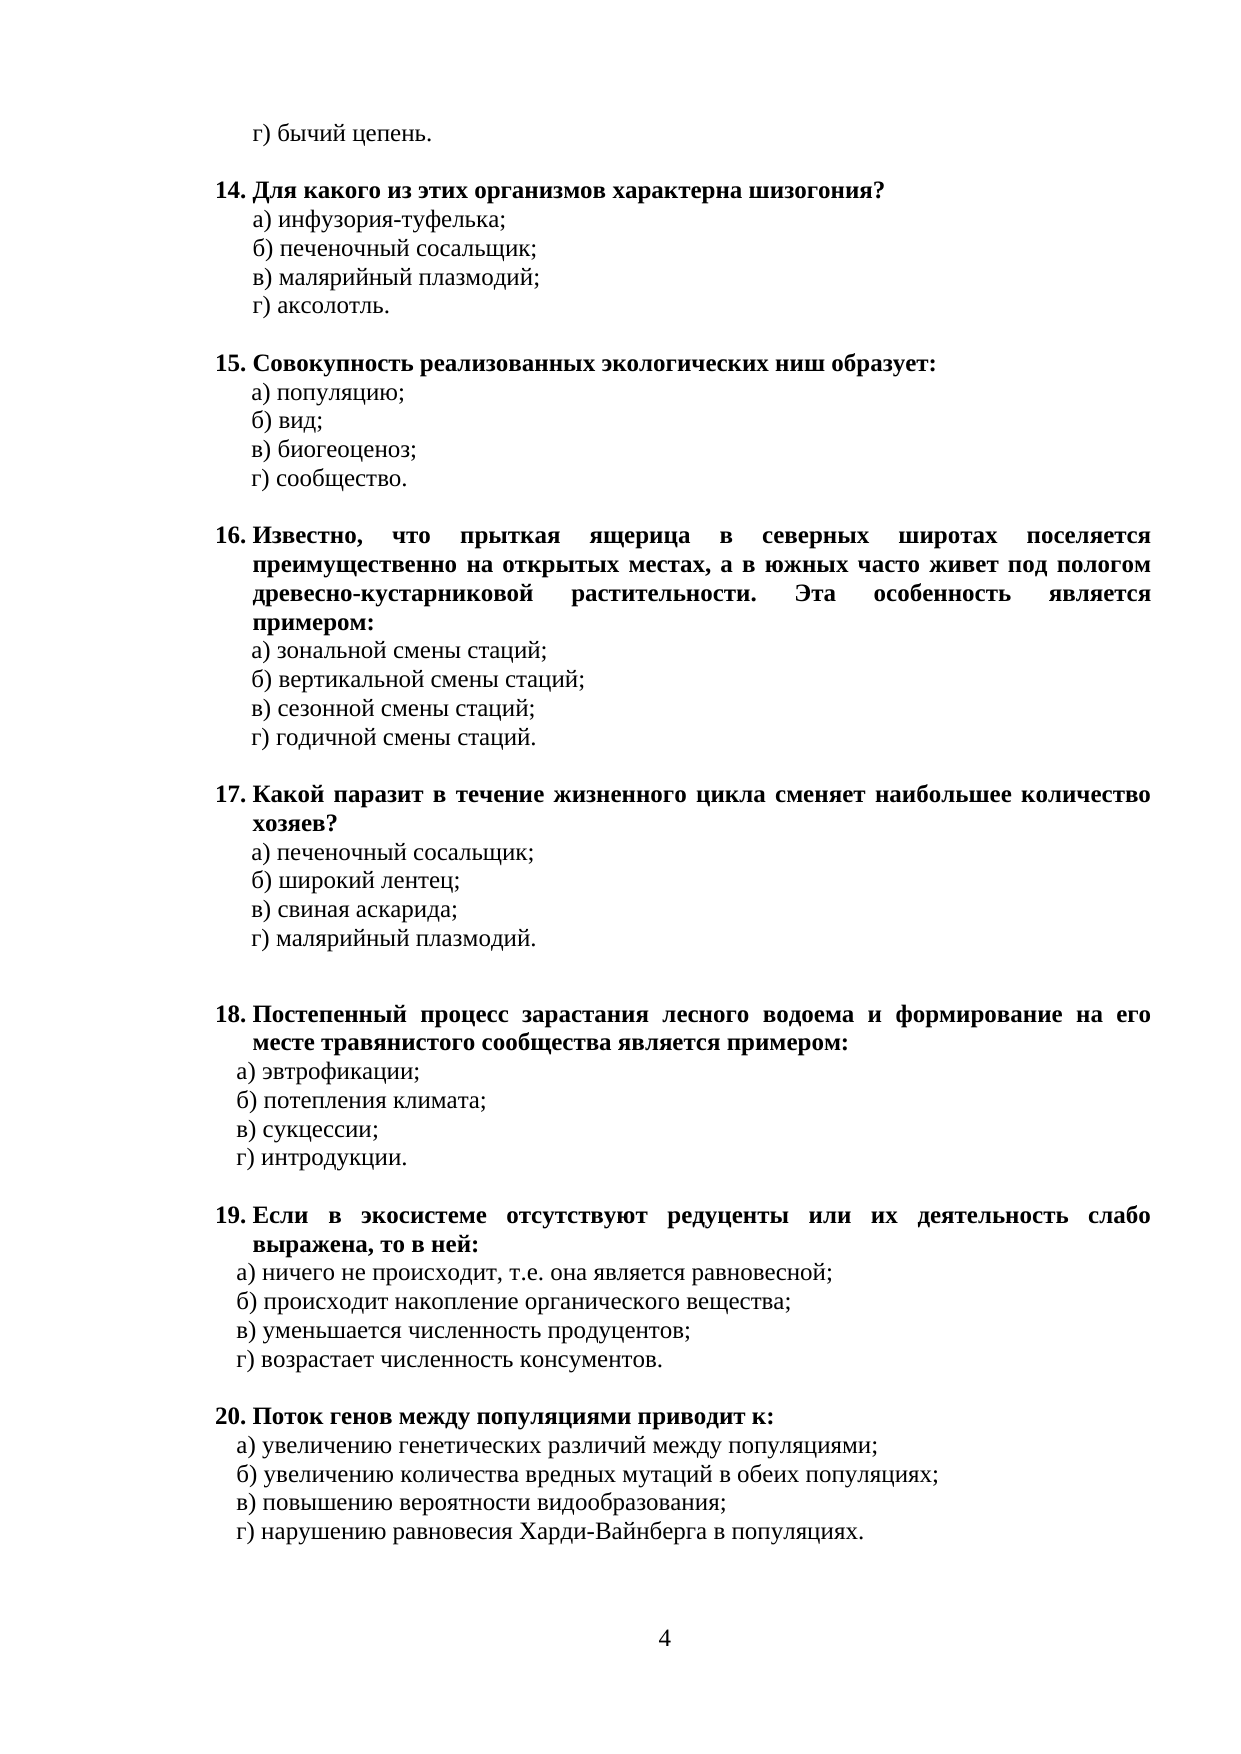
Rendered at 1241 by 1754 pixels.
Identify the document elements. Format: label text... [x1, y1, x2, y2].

text б) происходит накопление органического вещества; [236, 1286, 1152, 1315]
list Поток генов между популяциями приводит к: [215, 1401, 1152, 1430]
text а) инфузория-туфелька; [252, 204, 1152, 233]
text б) потепления климата; [236, 1085, 1152, 1114]
text г) бычий цепень. [252, 118, 1152, 147]
text а) ничего не происходит, т.е. она является равновесной; [236, 1257, 1152, 1286]
text в) повышению вероятности видообразования; [236, 1487, 1152, 1516]
list Какой паразит в течение жизненного цикла сменяет наибольшее количество хозяев? [215, 779, 1152, 837]
text а) зональной смены стаций; [251, 636, 1152, 664]
text а) печеночный сосальщик; [251, 837, 1152, 866]
text а) увеличению генетических различий между популяциями; [236, 1430, 1152, 1459]
text в) биогеоценоз; [251, 434, 1152, 463]
text г) возрастает численность консументов. [236, 1344, 1152, 1372]
list Постепенный процесс зарастания лесного водоема и формирование на его месте травянистого сообщества является примером: [215, 999, 1152, 1056]
list Для какого из этих организмов характерна шизогония? [215, 176, 1152, 204]
list Если в экосистеме отсутствуют редуценты или их деятельность слабо выражена, то в ней: [215, 1200, 1152, 1257]
text б) увеличению количества вредных мутаций в обеих популяциях; [236, 1459, 1152, 1487]
text г) годичной смены стаций. [251, 722, 1152, 751]
text в) свиная аскарида; [251, 894, 1152, 923]
text а) популяцию; [251, 377, 1152, 406]
text в) сукцессии; [236, 1114, 1152, 1142]
list Совокупность реализованных экологических ниш образует: [215, 348, 1152, 377]
text б) вертикальной смены стаций; [251, 664, 1152, 693]
text а) эвтрофикации; [236, 1056, 1152, 1085]
text в) малярийный плазмодий; [252, 262, 1152, 291]
text б) печеночный сосальщик; [252, 233, 1152, 262]
list Известно, что прыткая ящерица в северных широтах поселяется преимущественно на открытых местах, а в южных часто живет под пологом древесно-кустарниковой растительности. Эта особенность является примером: [215, 521, 1152, 636]
text в) сезонной смены стаций; [251, 693, 1152, 722]
text б) широкий лентец; [251, 866, 1152, 894]
text г) нарушению равновесия Харди-Вайнберга в популяциях. [236, 1516, 1152, 1545]
text г) интродукции. [236, 1142, 1152, 1171]
text г) аксолотль. [252, 291, 1152, 319]
text б) вид; [251, 406, 1152, 434]
text г) сообщество. [251, 463, 1152, 492]
text в) уменьшается численность продуцентов; [236, 1315, 1152, 1344]
text г) малярийный плазмодий. [251, 923, 1152, 952]
